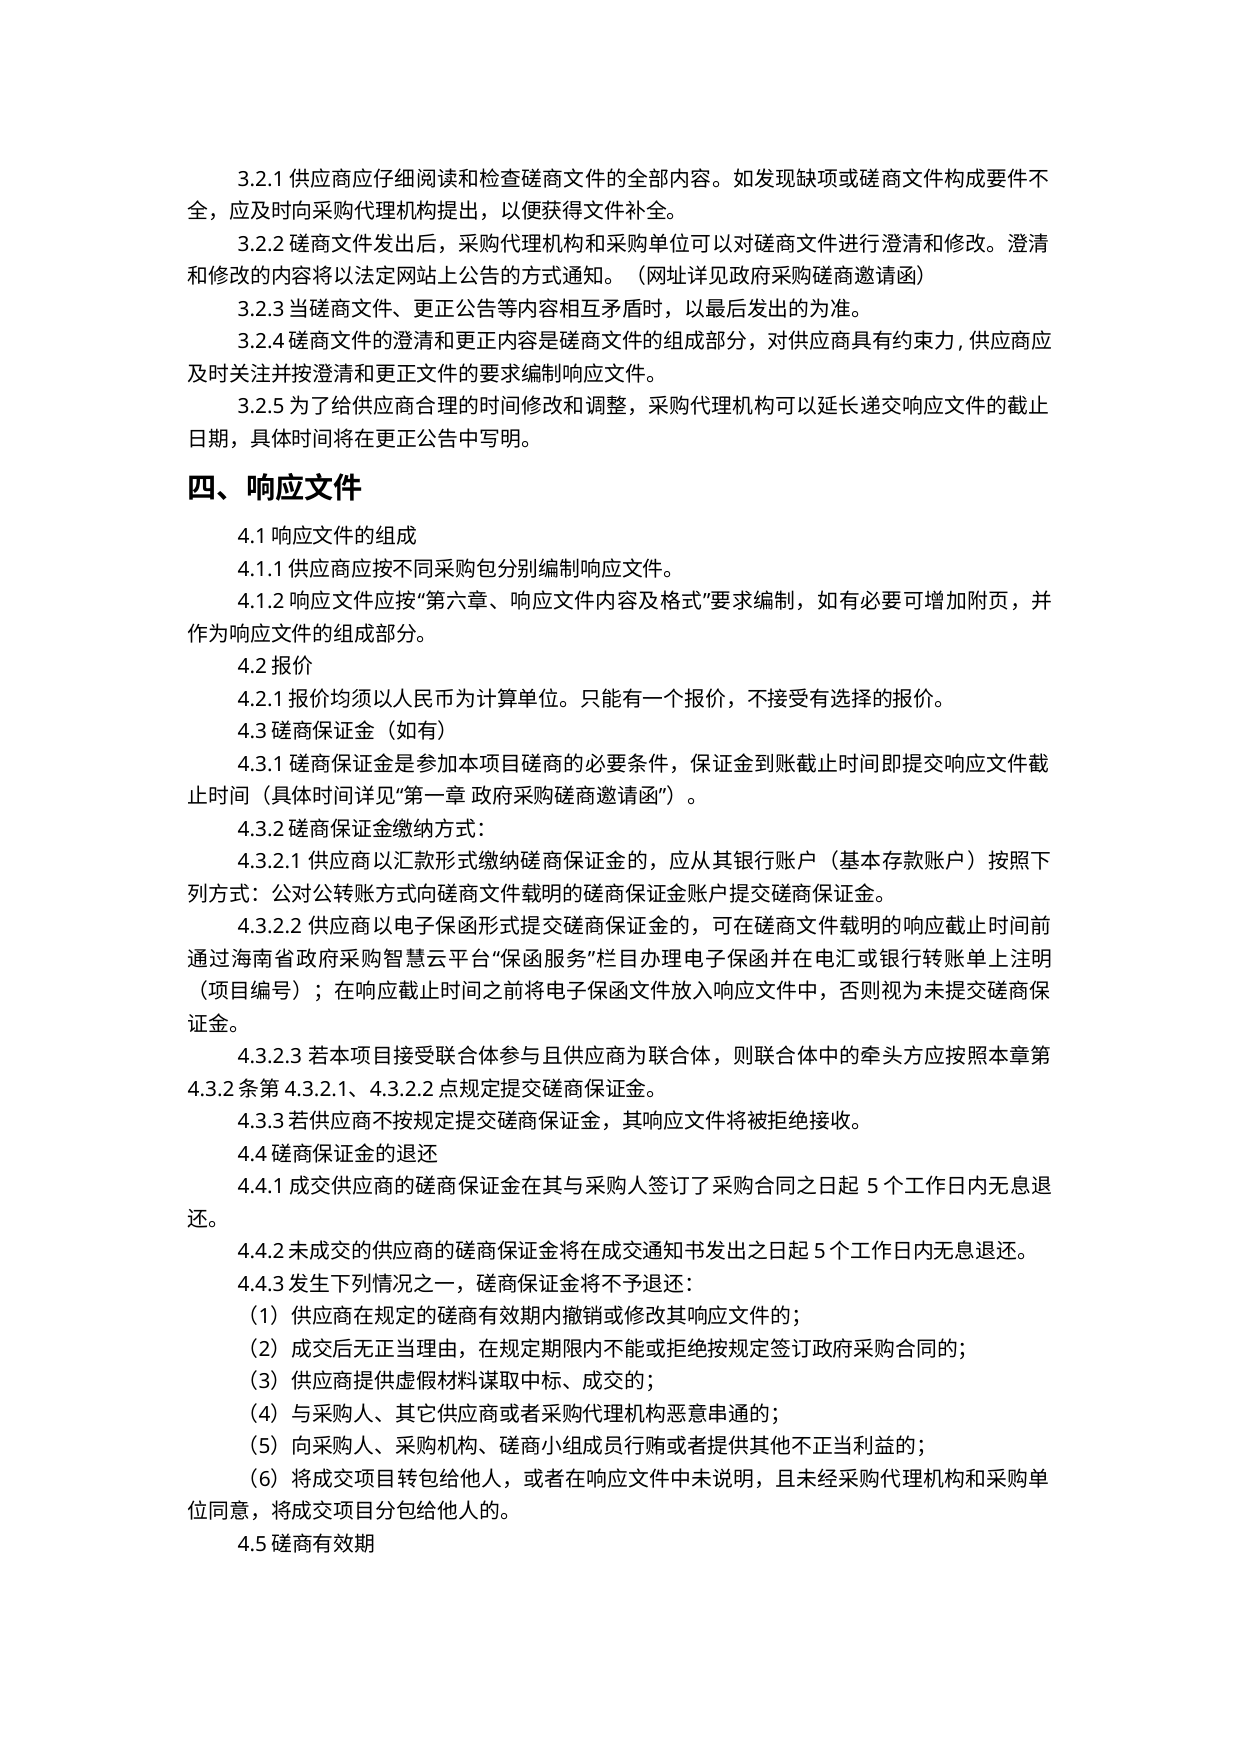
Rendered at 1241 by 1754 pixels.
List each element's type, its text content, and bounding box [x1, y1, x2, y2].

text 3.2.2磋商文件发出后，采购代理机构和采购单位可以对磋商文件进行澄清和修改。澄清和修改的内容将以法定网站上公告的方式通知。（网址详见政府采购磋商邀请函） [187, 227, 1053, 292]
text （5）向采购人、采购机构、磋商小组成员行贿或者提供其他不正当利益的； [187, 1429, 1053, 1462]
text 4.3.2.3 若本项目接受联合体参与且供应商为联合体，则联合体中的牵头方应按照本章第4.3.2条第4.3.2.1、4.3.2.2点规定提交磋商保证金。 [187, 1039, 1053, 1104]
text 4.2.1报价均须以人民币为计算单位。只能有一个报价，不接受有选择的报价。 [187, 682, 1053, 714]
text （4）与采购人、其它供应商或者采购代理机构恶意串通的； [187, 1397, 1053, 1429]
text 4.3磋商保证金（如有） [187, 714, 1053, 747]
text 4.3.1磋商保证金是参加本项目磋商的必要条件，保证金到账截止时间即提交响应文件截止时间（具体时间详见“第一章 政府采购磋商邀请函”）。 [187, 747, 1053, 812]
text 4.1响应文件的组成 [187, 519, 1053, 552]
text 4.3.3若供应商不按规定提交磋商保证金，其响应文件将被拒绝接收。 [187, 1104, 1053, 1137]
text 4.3.2.1 供应商以汇款形式缴纳磋商保证金的，应从其银行账户（基本存款账户）按照下列方式：公对公转账方式向磋商文件载明的磋商保证金账户提交磋商保证金。 [187, 844, 1053, 909]
text 4.4.1成交供应商的磋商保证金在其与采购人签订了采购合同之日起5个工作日内无息退还。 [187, 1169, 1053, 1234]
text 4.3.2.2 供应商以电子保函形式提交磋商保证金的，可在磋商文件载明的响应截止时间前通过海南省政府采购智慧云平台“保函服务”栏目办理电子保函并在电汇或银行转账单上注明（项目编号）；在响应截止时间之前将电子保函文件放入响应文件中，否则视为未提交磋商保证金。 [187, 909, 1053, 1039]
text 4.5磋商有效期 [187, 1527, 1053, 1559]
text （1）供应商在规定的磋商有效期内撤销或修改其响应文件的； [187, 1299, 1053, 1332]
text 4.3.2磋商保证金缴纳方式： [187, 812, 1053, 844]
text 3.2.5为了给供应商合理的时间修改和调整，采购代理机构可以延长递交响应文件的截止日期，具体时间将在更正公告中写明。 [187, 389, 1053, 454]
text 4.4磋商保证金的退还 [187, 1137, 1053, 1169]
text 4.1.1供应商应按不同采购包分别编制响应文件。 [187, 552, 1053, 584]
text 四、响应文件 [187, 454, 1053, 519]
text （6）将成交项目转包给他人，或者在响应文件中未说明，且未经采购代理机构和采购单位同意，将成交项目分包给他人的。 [187, 1462, 1053, 1527]
text 4.1.2响应文件应按“第六章、响应文件内容及格式”要求编制，如有必要可增加附页，并作为响应文件的组成部分。 [187, 584, 1053, 649]
text （2）成交后无正当理由，在规定期限内不能或拒绝按规定签订政府采购合同的； [187, 1332, 1053, 1364]
text （3）供应商提供虚假材料谋取中标、成交的； [187, 1364, 1053, 1397]
text 3.2.3当磋商文件、更正公告等内容相互矛盾时，以最后发出的为准。 [187, 292, 1053, 324]
text 4.4.2未成交的供应商的磋商保证金将在成交通知书发出之日起5个工作日内无息退还。 [187, 1234, 1053, 1267]
text 3.2.1供应商应仔细阅读和检查磋商文件的全部内容。如发现缺项或磋商文件构成要件不全，应及时向采购代理机构提出，以便获得文件补全。 [187, 162, 1053, 227]
text 3.2.4磋商文件的澄清和更正内容是磋商文件的组成部分，对供应商具有约束力, 供应商应及时关注并按澄清和更正文件的要求编制响应文件。 [187, 324, 1053, 389]
text 4.4.3发生下列情况之一，磋商保证金将不予退还： [187, 1267, 1053, 1299]
text 4.2报价 [187, 649, 1053, 682]
